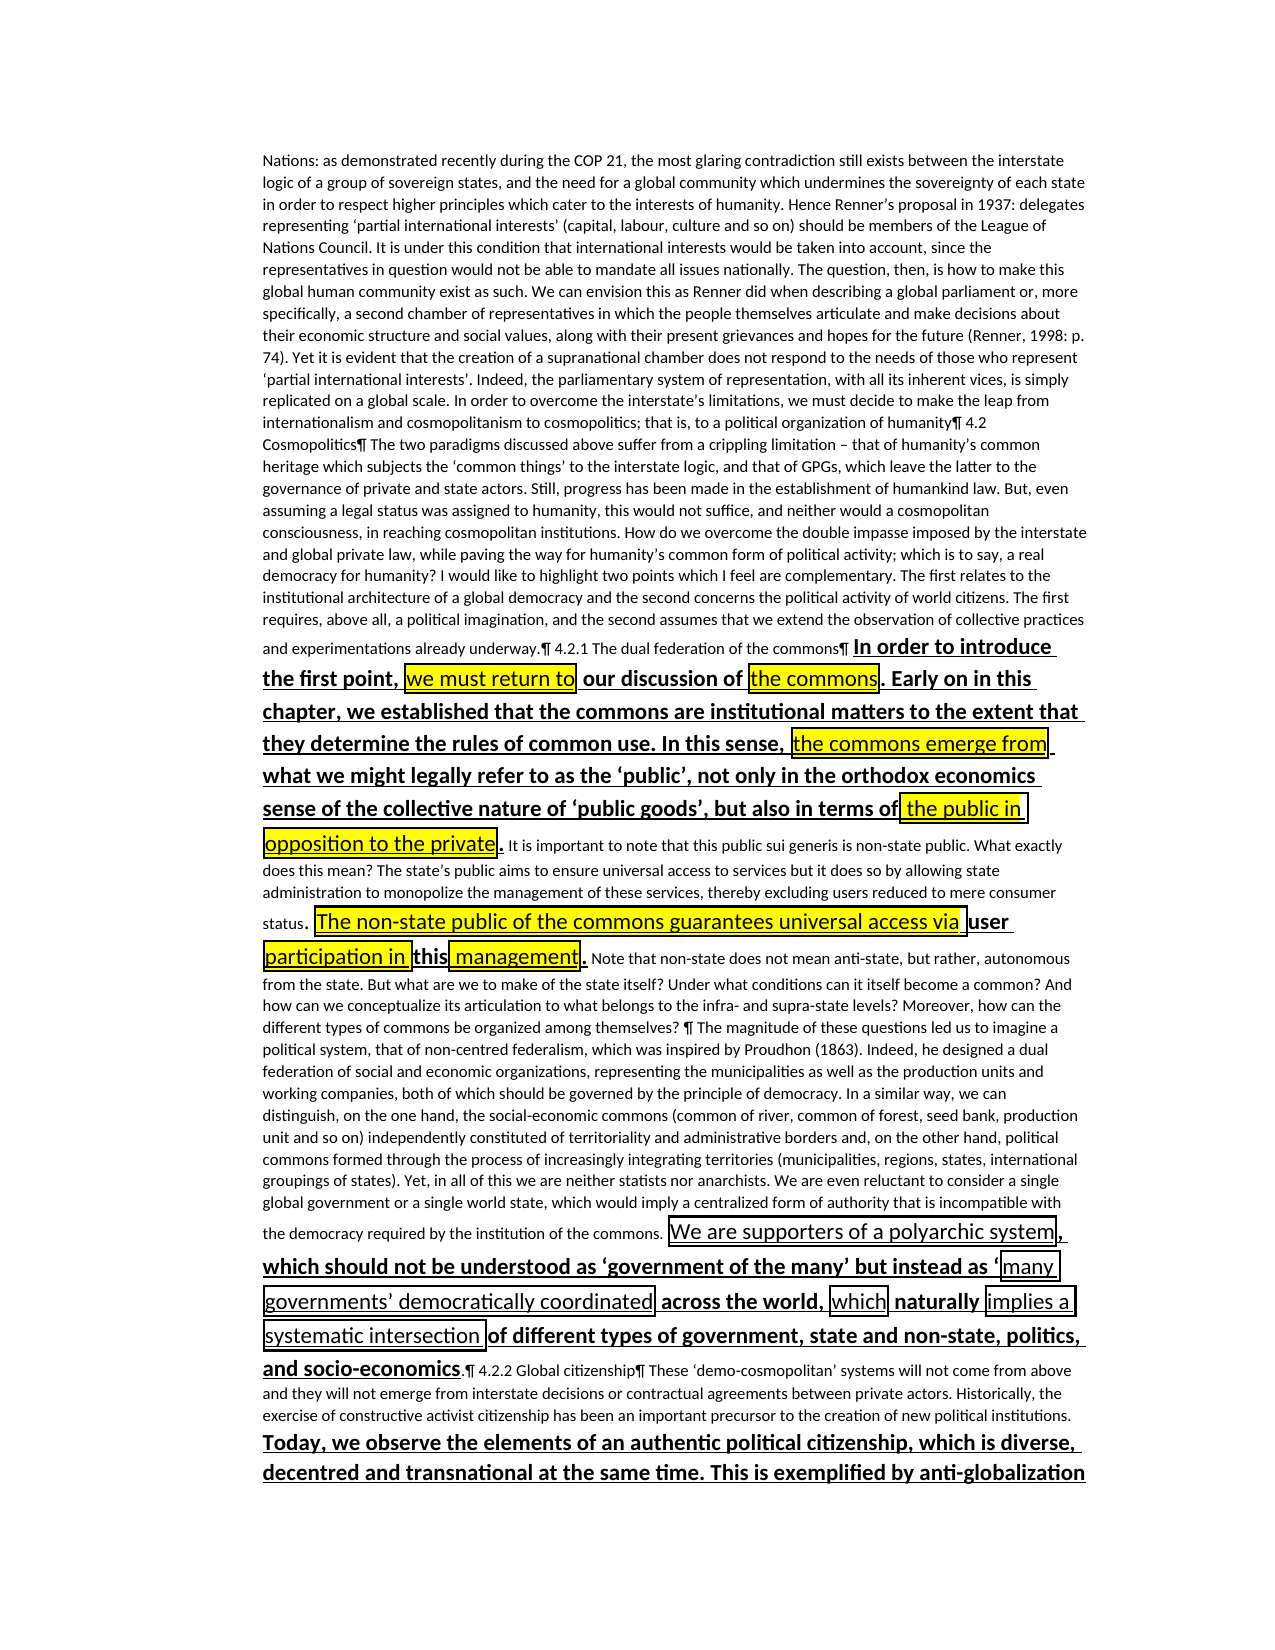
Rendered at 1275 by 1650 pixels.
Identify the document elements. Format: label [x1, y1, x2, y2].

text [262, 150, 1087, 1486]
